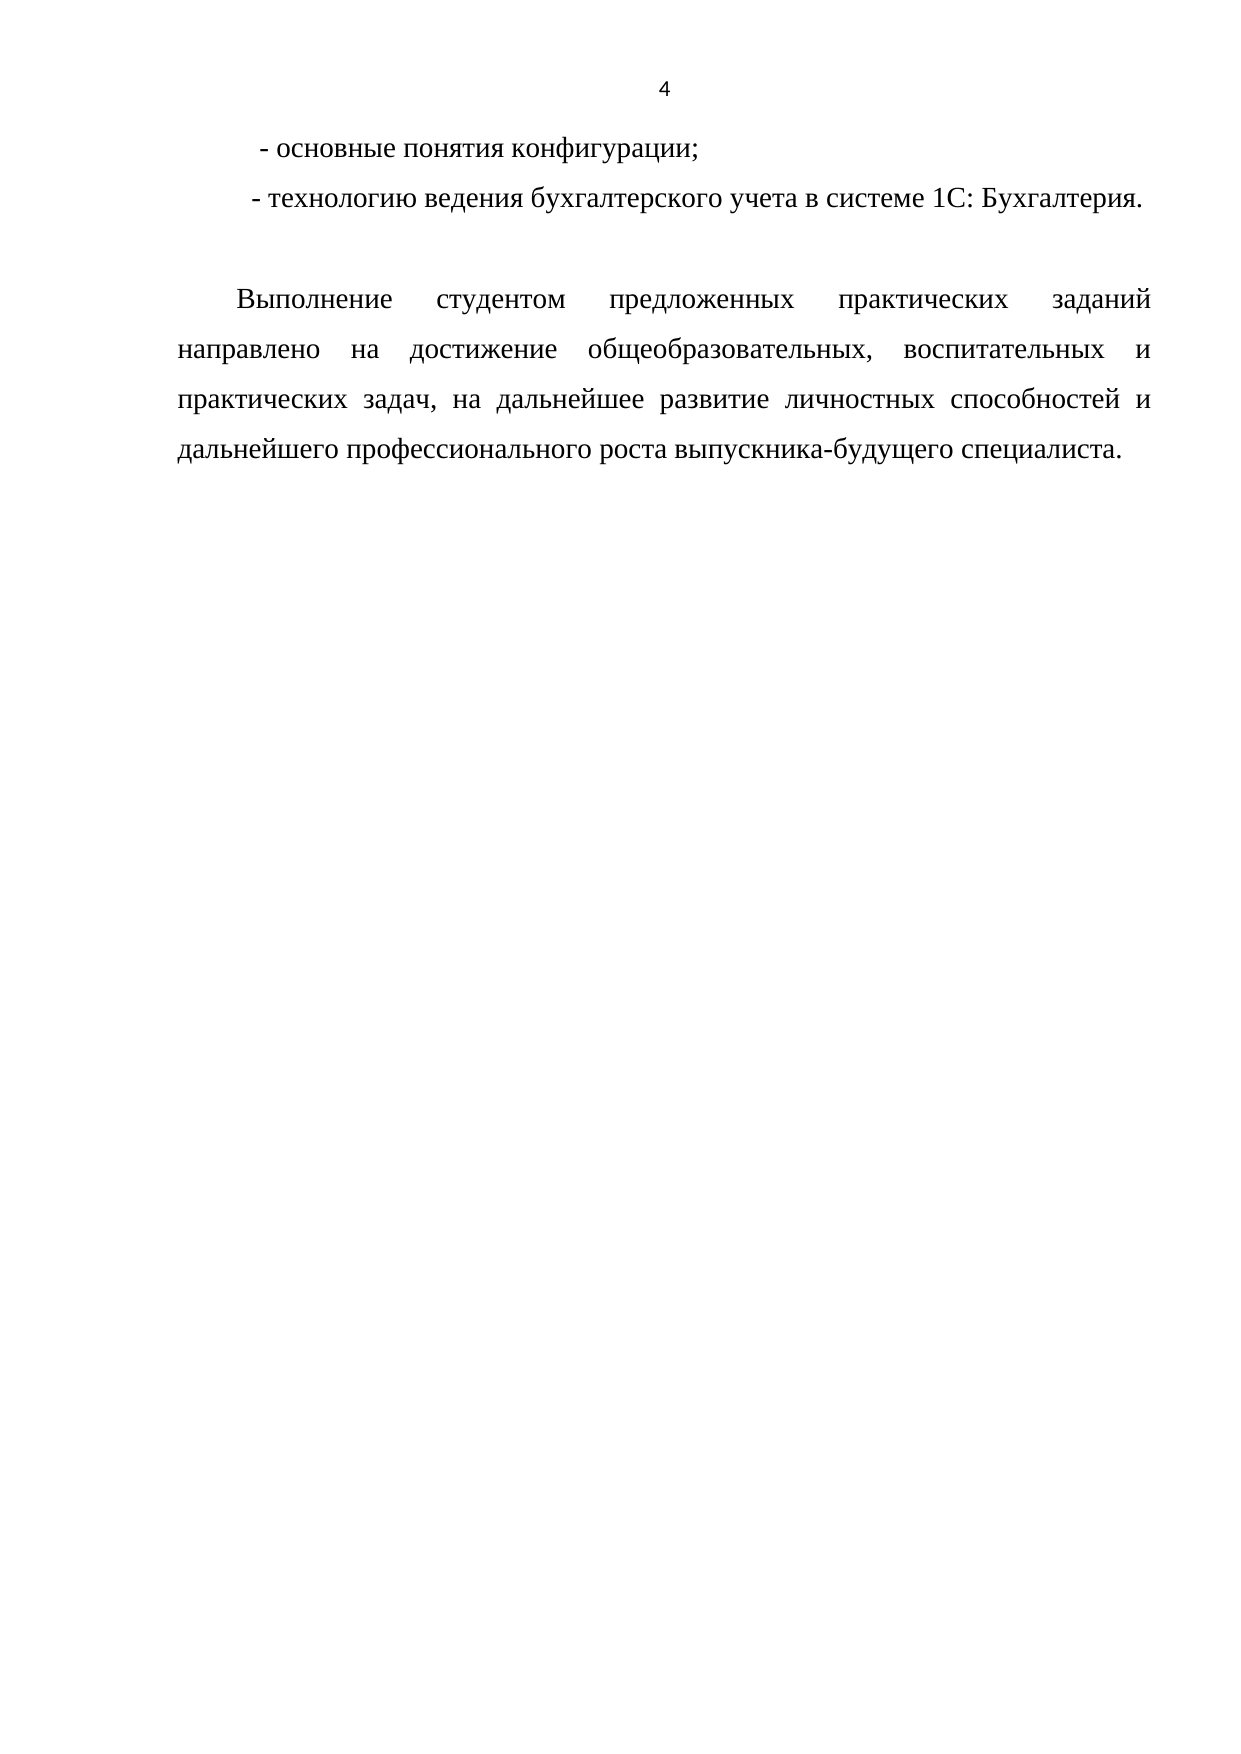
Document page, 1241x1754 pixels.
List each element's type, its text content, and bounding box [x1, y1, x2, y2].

text Выполнение студентом предложенных практических заданий направлено на достижение общеобразовательных, воспитательных и практических задач, на дальнейшее развитие личностных способностей и дальнейшего профессионального роста выпускника-будущего специалиста. [177, 281, 1152, 465]
text - основные понятия конфигурации; [259, 130, 1152, 163]
text - технологию ведения бухгалтерского учета в системе 1С: Бухгалтерия. [251, 180, 1152, 214]
